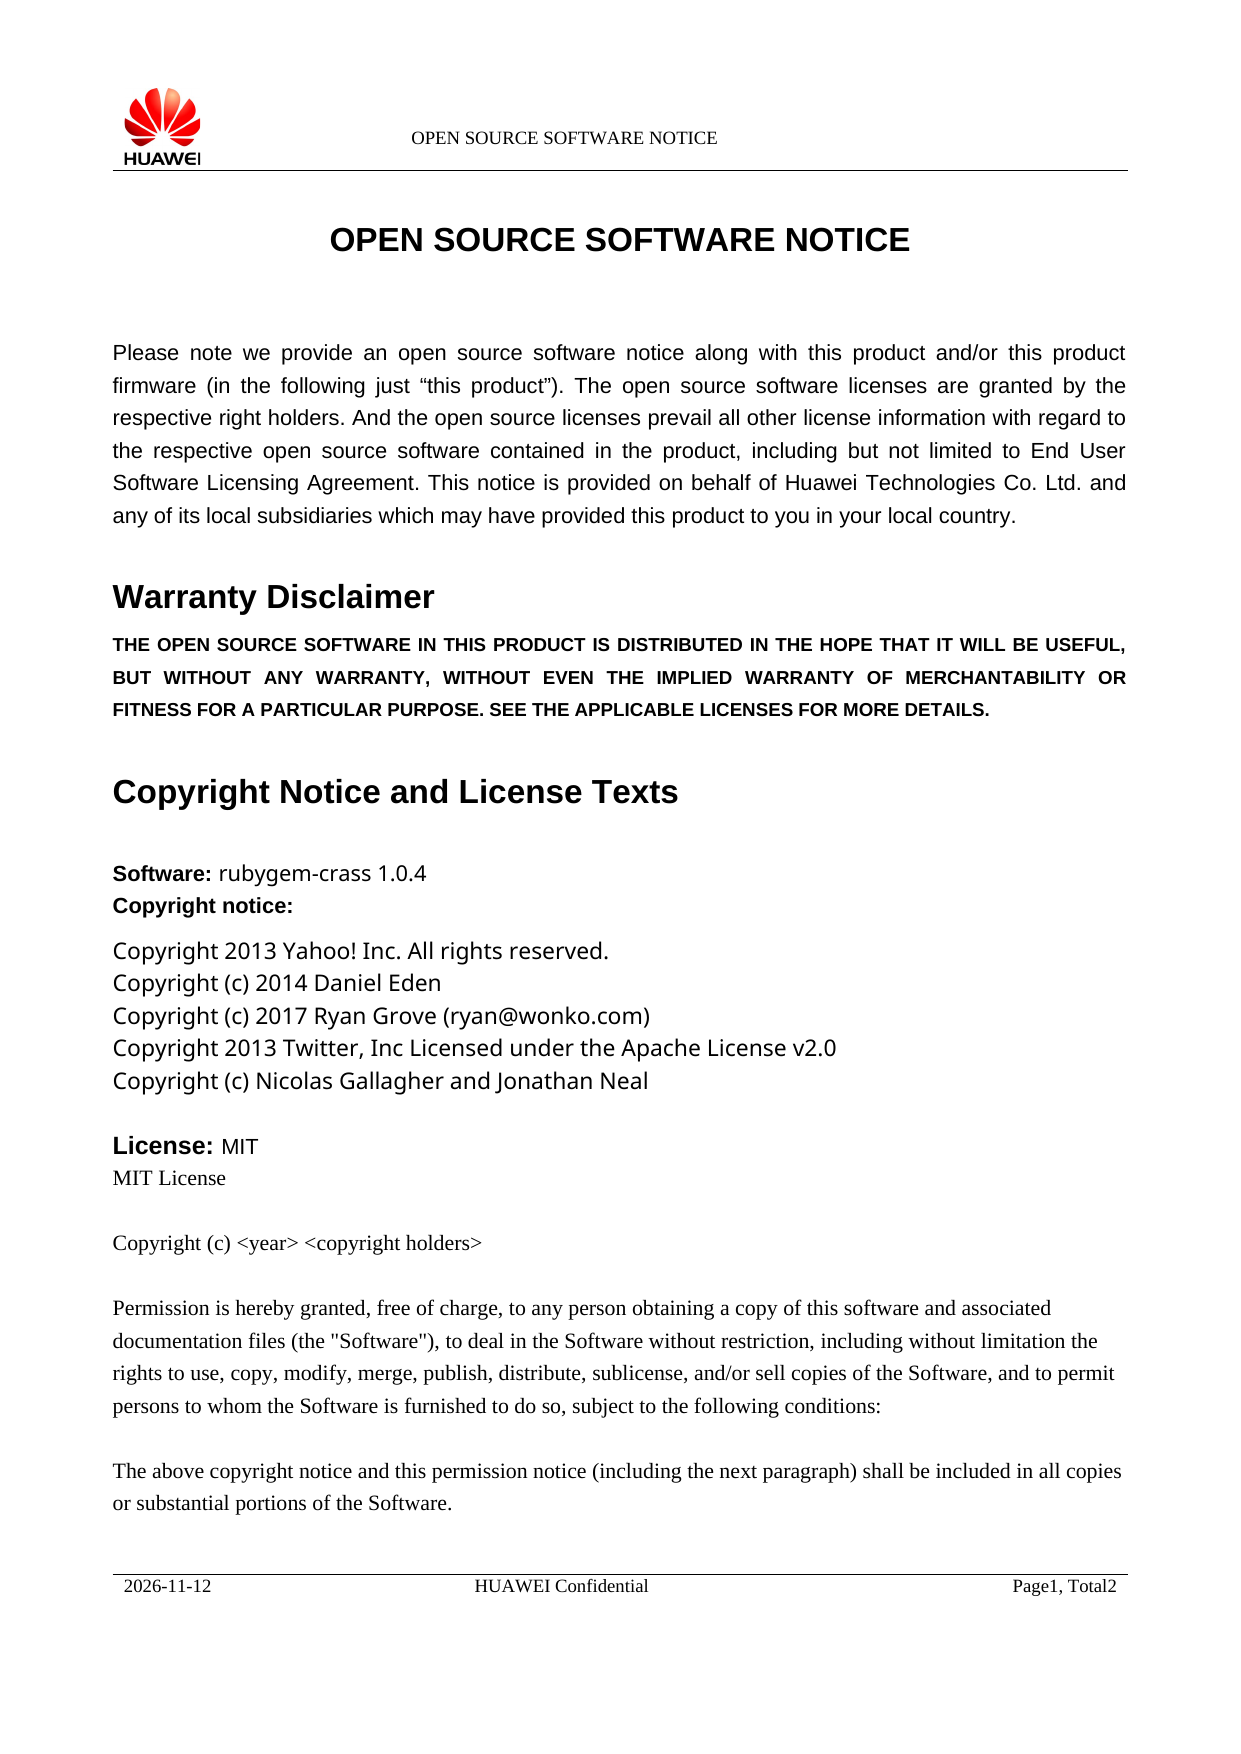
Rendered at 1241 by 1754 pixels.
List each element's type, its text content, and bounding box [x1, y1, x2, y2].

picture [124, 88, 201, 165]
text Please note we provide an open source software notice along with this product and/or this product firmware (in the following just “this product”). The open source software licenses are granted by the respective right holders. And the open source licenses prevail all other license information with regard to the respective open source software contained in the product, including but not limited to End User Software Licensing Agreement. This notice is provided on behalf of Huawei Technologies Co. Ltd. and any of its local subsidiaries which may have provided this product to you in your local country. [112, 336, 1128, 531]
text Copyright 2013 Yahoo! Inc. All rights reserved. Copyright (c) 2014 Daniel Eden Copyright (c) 2017 Ryan Grove (ryan@wonko.com) Copyright 2013 Twitter, Inc Licensed under the Apache License v2.0 Copyright (c) Nicolas Gallagher and Jonathan Neal [112, 934, 1128, 1129]
text License: MIT [112, 1129, 1128, 1161]
text Warranty Disclaimer [112, 564, 1128, 629]
text Copyright notice: [112, 889, 1128, 921]
text Copyright Notice and License Texts [112, 759, 1128, 824]
text OPEN SOURCE SOFTWARE NOTICE [112, 206, 1128, 271]
title Software: rubygem-crass 1.0.4 [112, 856, 1128, 889]
text The open source software in this product is distributed in the hope that it will be useful, but WITHOUT ANY WARRANTY, without even the implied warranty of MERCHANTABILITY or FITNESS FOR A PARTICULAR PURPOSE. See the applicable licenses for more details. [112, 629, 1128, 726]
